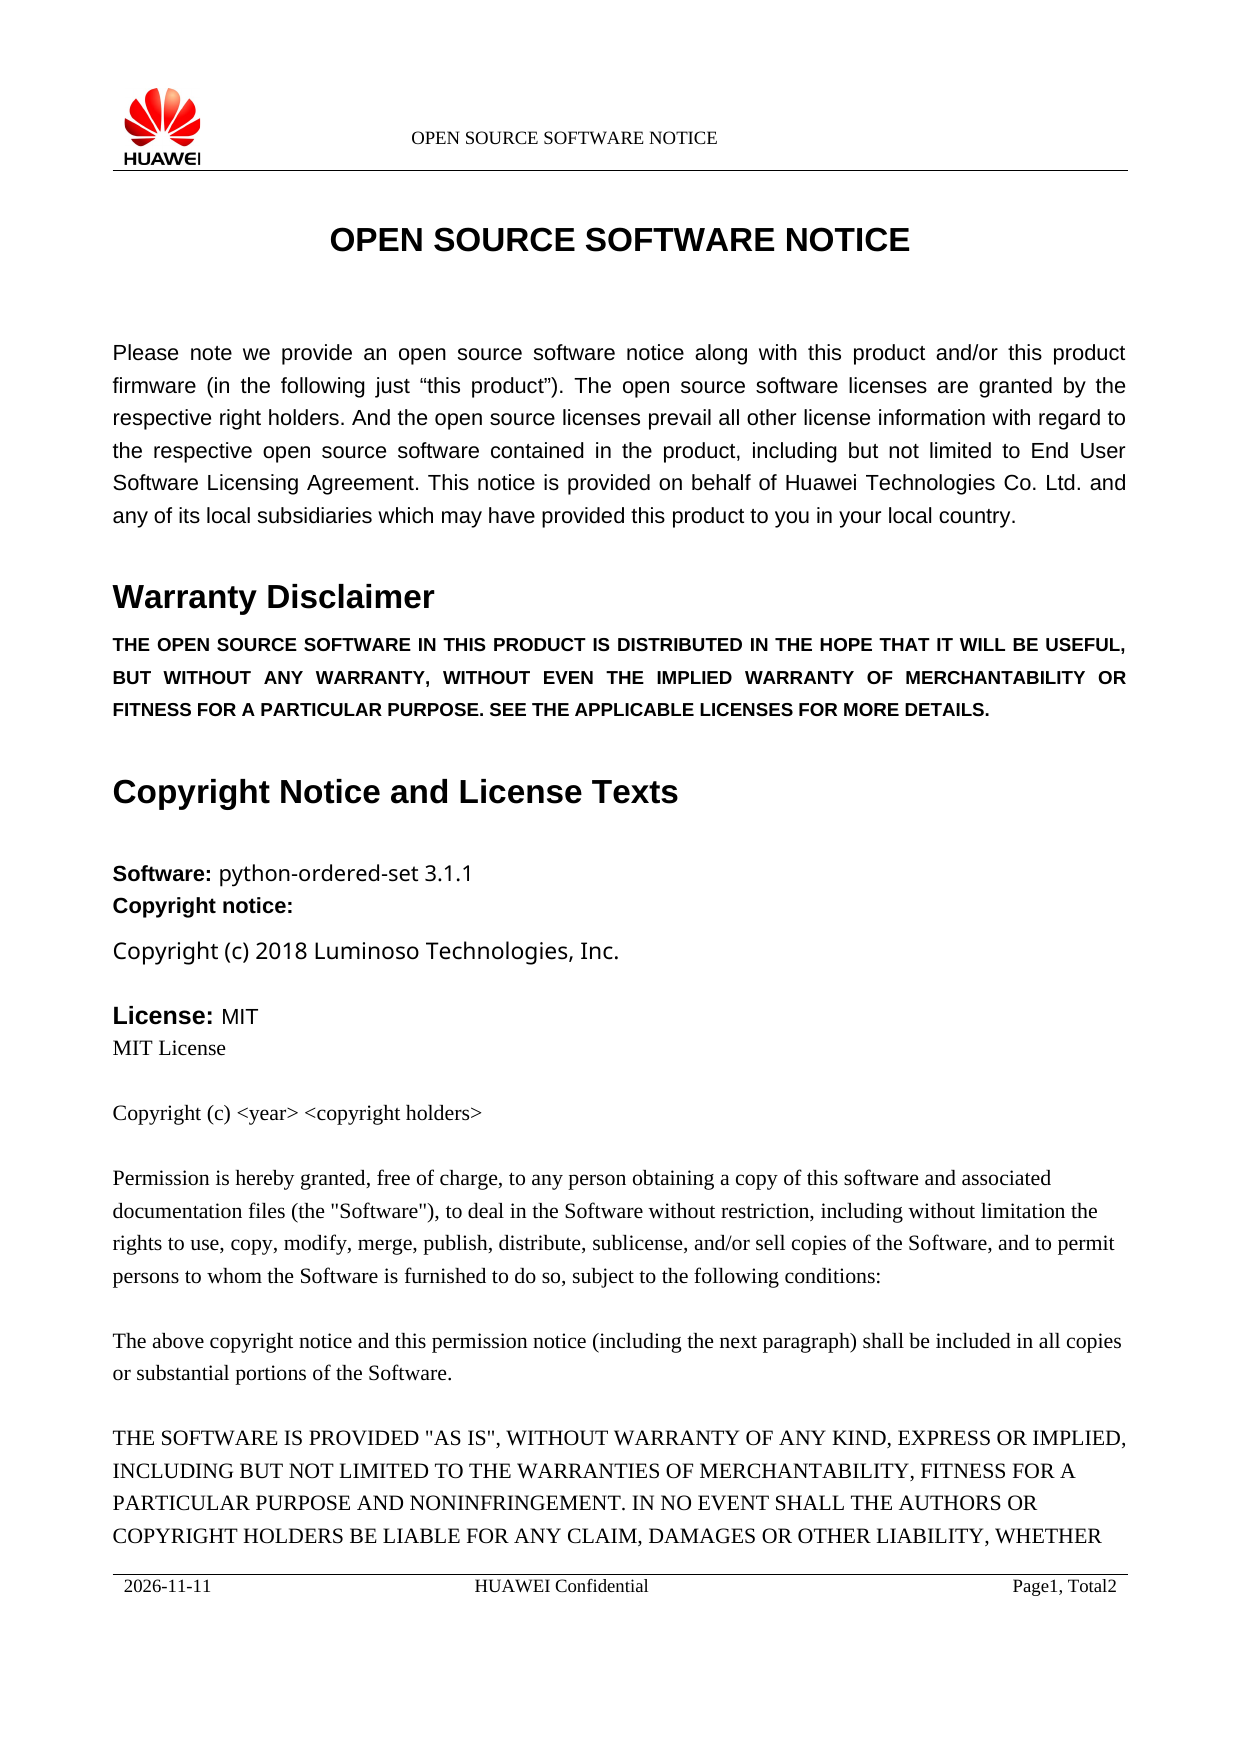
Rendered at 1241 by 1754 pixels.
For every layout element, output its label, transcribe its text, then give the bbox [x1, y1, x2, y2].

text Copyright notice: [112, 889, 1128, 921]
picture [124, 88, 201, 165]
text The open source software in this product is distributed in the hope that it will be useful, but WITHOUT ANY WARRANTY, without even the implied warranty of MERCHANTABILITY or FITNESS FOR A PARTICULAR PURPOSE. See the applicable licenses for more details. [112, 629, 1128, 726]
text Warranty Disclaimer [112, 564, 1128, 629]
title Software: python-ordered-set 3.1.1 [112, 856, 1128, 889]
text OPEN SOURCE SOFTWARE NOTICE [112, 206, 1128, 271]
text Copyright (c) 2018 Luminoso Technologies, Inc. [112, 934, 1128, 999]
text Please note we provide an open source software notice along with this product and/or this product firmware (in the following just “this product”). The open source software licenses are granted by the respective right holders. And the open source licenses prevail all other license information with regard to the respective open source software contained in the product, including but not limited to End User Software Licensing Agreement. This notice is provided on behalf of Huawei Technologies Co. Ltd. and any of its local subsidiaries which may have provided this product to you in your local country. [112, 336, 1128, 531]
text License: MIT [112, 999, 1128, 1031]
text Copyright Notice and License Texts [112, 759, 1128, 824]
